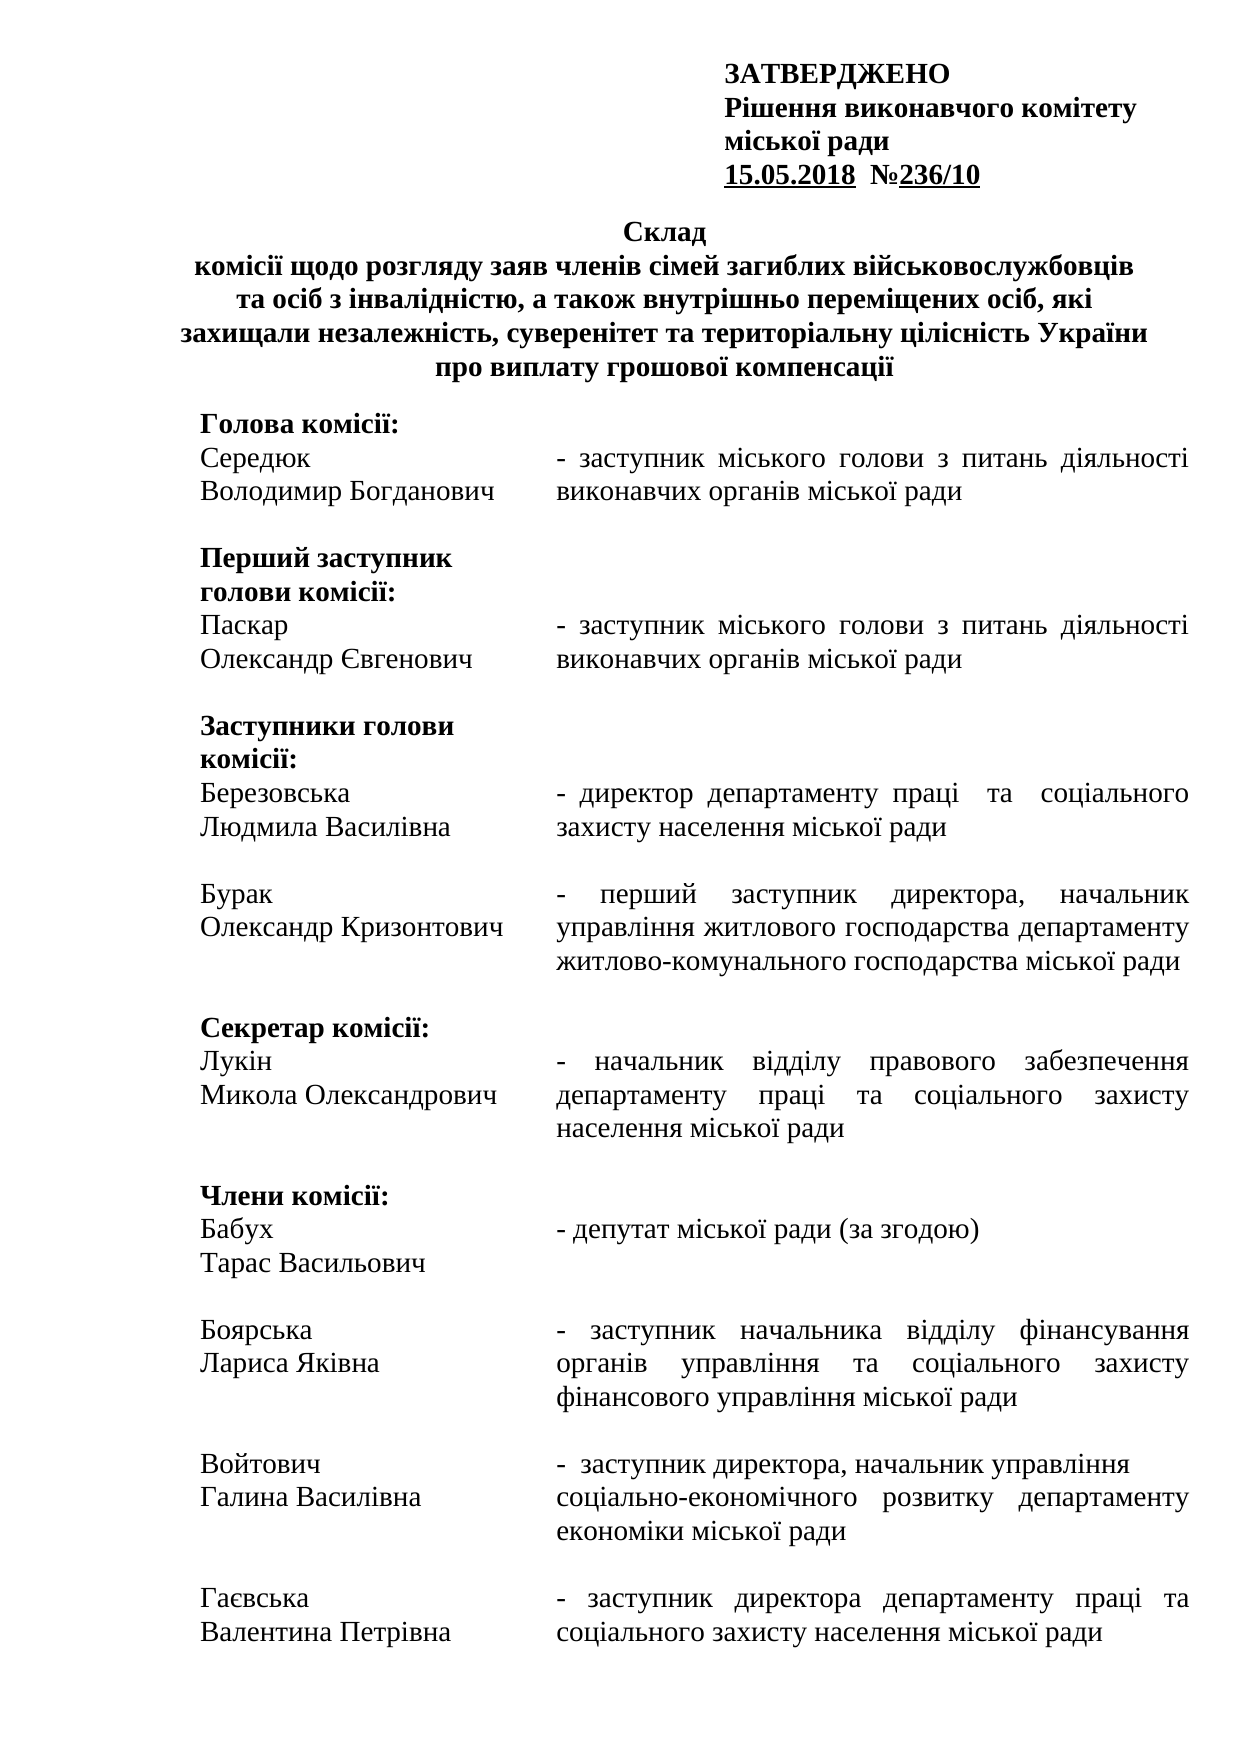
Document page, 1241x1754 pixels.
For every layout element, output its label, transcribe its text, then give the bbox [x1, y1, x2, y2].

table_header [189, 406, 545, 1681]
text Рішення виконавчого комітету [177, 90, 1152, 123]
text 15.05.2018 №236/10 [177, 157, 1152, 190]
text міської ради [177, 123, 1152, 157]
text Склад [177, 214, 1152, 248]
text ЗАТВЕРДЖЕНО [177, 56, 1152, 90]
text комісії щодо розгляду заяв членів сімей загиблих військовослужбовців та осіб з інвалідністю, а також внутрішньо переміщених осіб, які захищали незалежність, суверенітет та територіальну цілісність України про виплату грошової компенсації [177, 248, 1152, 382]
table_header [545, 406, 1201, 1681]
